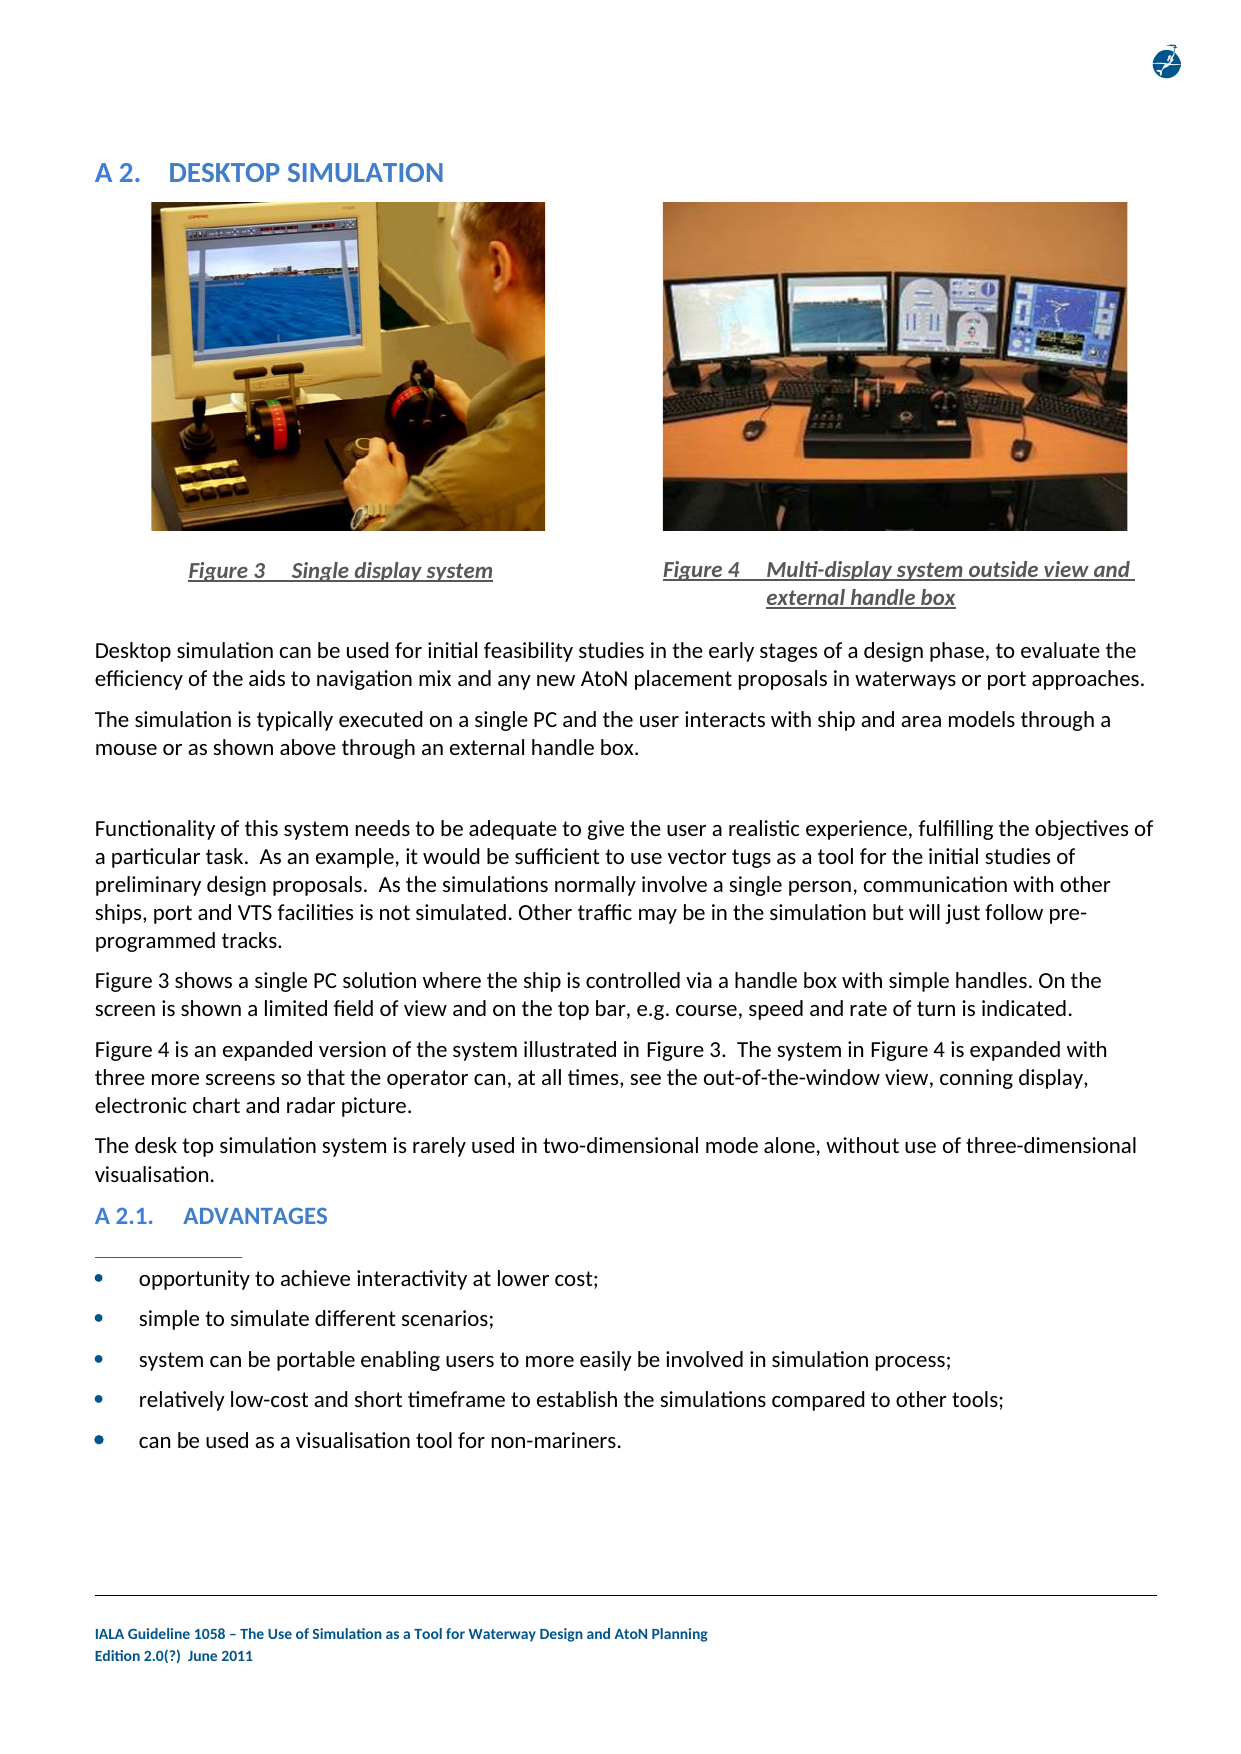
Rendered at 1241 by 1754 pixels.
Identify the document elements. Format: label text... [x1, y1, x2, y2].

text simple to simulate different scenarios; [94, 1304, 1157, 1333]
text Figure 3 shows a single PC solution where the ship is controlled via a handle box with simple handles. On the screen is shown a limited field of view and on the top bar, e.g. course, speed and rate of turn is indicated. [94, 967, 1157, 1023]
text can be used as a visualisation tool for non-mariners. [94, 1426, 1157, 1454]
text The simulation is typically executed on a single PC and the user interacts with ship and area models through a mouse or as shown above through an external handle box. [94, 705, 1157, 761]
text Desktop simulation can be used for initial feasibility studies in the early stages of a design phase, to evaluate the efficiency of the aids to navigation mix and any new AtoN placement proposals in waterways or port approaches. [94, 636, 1157, 692]
text system can be portable enabling users to more easily be involved in simulation process; [94, 1345, 1157, 1373]
text Functionality of this system needs to be adequate to give the user a realistic experience, fulfilling the objectives of a particular task. As an example, it would be sufficient to use vector tugs as a tool for the initial studies of preliminary design proposals. As the simulations normally involve a single person, communication with other ships, port and VTS facilities is not simulated. Other traffic may be in the simulation but will just follow pre-programmed tracks. [94, 814, 1157, 954]
text Figure 4 is an expanded version of the system illustrated in Figure 3. The system in Figure 4 is expanded with three more screens so that the operator can, at all times, see the out-of-the-window view, conning display, electronic chart and radar picture. [94, 1035, 1157, 1119]
text The desk top simulation system is rarely used in two-dimensional mode alone, without use of three-dimensional visualisation. [94, 1132, 1157, 1188]
text relatively low-cost and short timeframe to establish the simulations compared to other tools; [94, 1386, 1157, 1414]
text opportunity to achieve interactivity at lower cost; [94, 1264, 1157, 1292]
text Desktop simulation [94, 154, 1157, 190]
picture [1121, 0, 1240, 113]
picture [151, 202, 546, 531]
text Advantages [94, 1200, 1157, 1231]
picture [662, 202, 1128, 531]
text Single display system [94, 556, 589, 584]
text Multi-display system outside view and external handle box [663, 555, 1157, 611]
